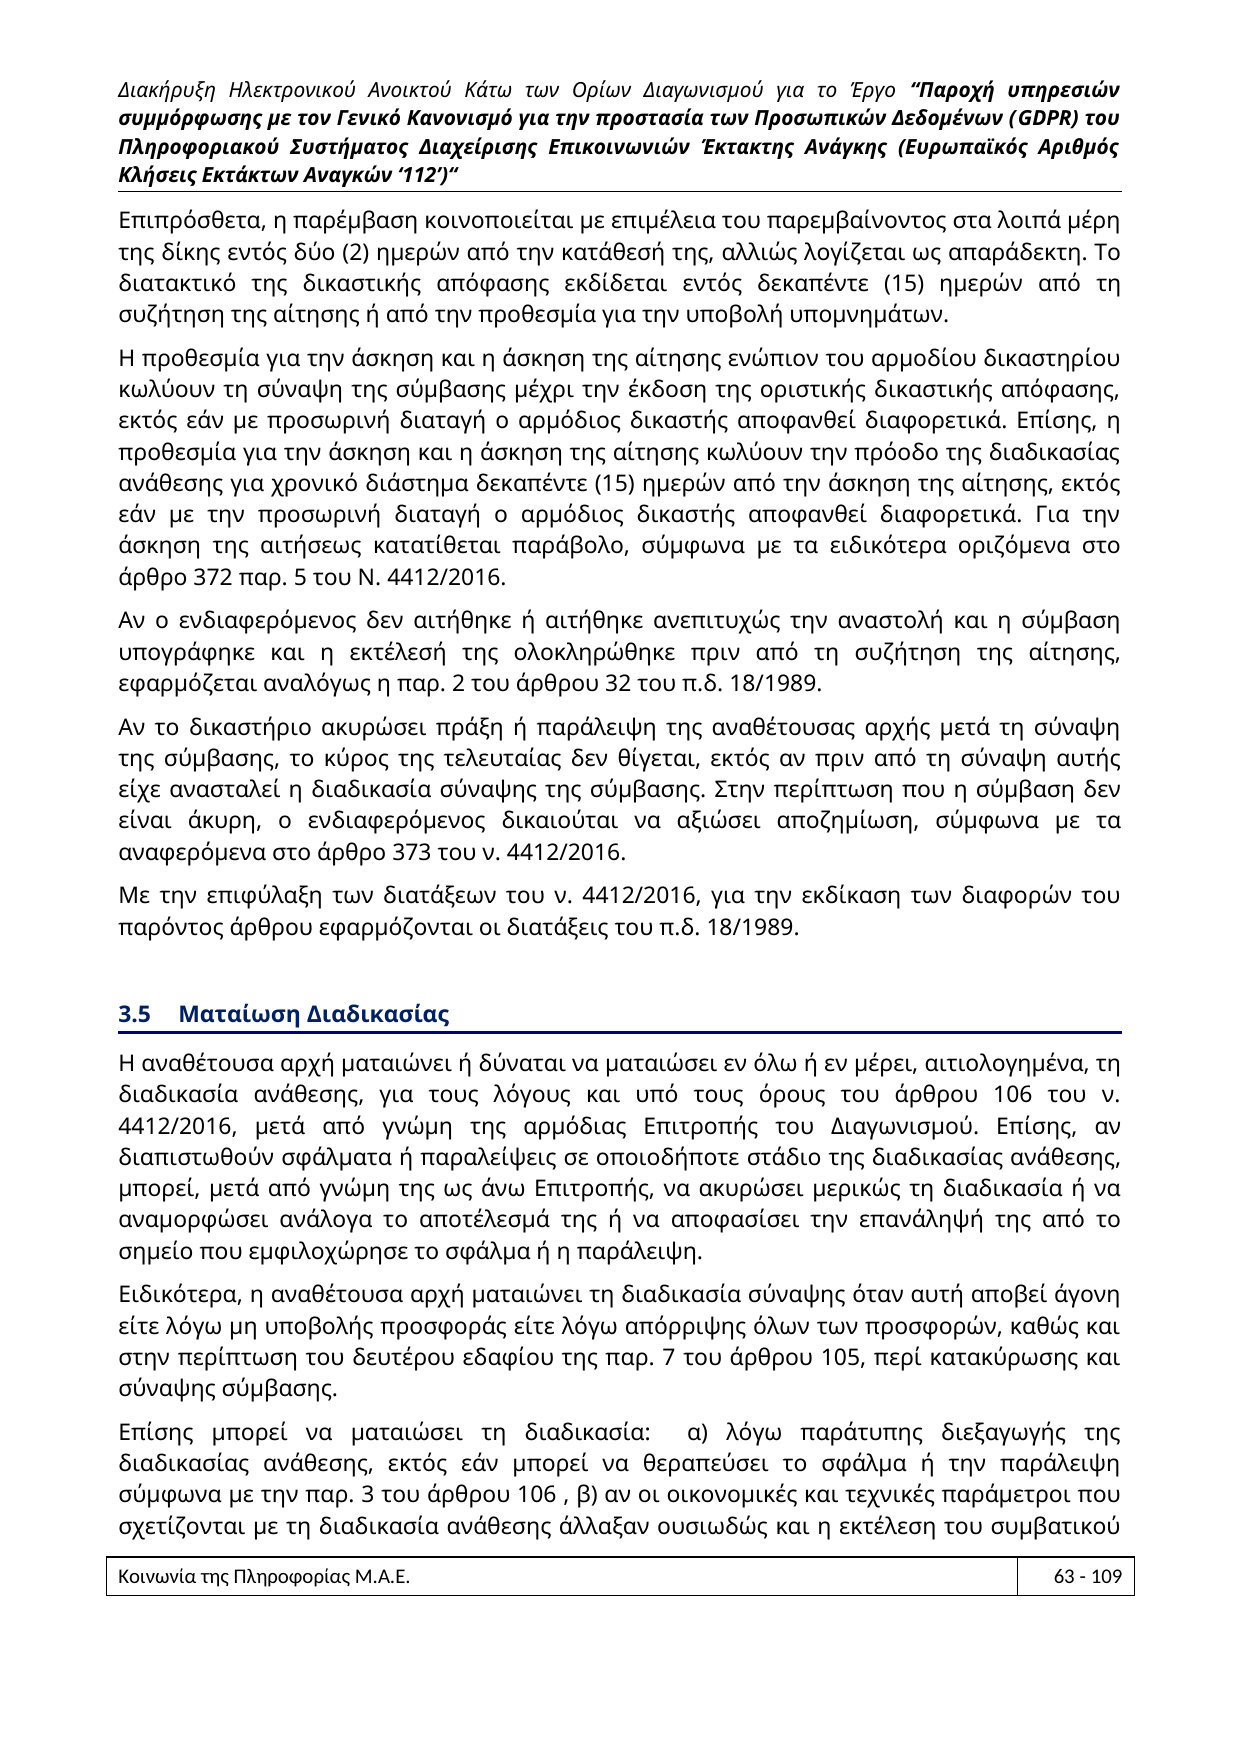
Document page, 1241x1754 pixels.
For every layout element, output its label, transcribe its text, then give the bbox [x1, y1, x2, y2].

text Επιπρόσθετα, η παρέμβαση κοινοποιείται με επιμέλεια του παρεμβαίνοντος στα λοιπά μέρη της δίκης εντός δύο (2) ημερών από την κατάθεσή της, αλλιώς λογίζεται ως απαράδεκτη. Το διατακτικό της δικαστικής απόφασης εκδίδεται εντός δεκαπέντε (15) ημερών από τη συζήτηση της αίτησης ή από την προθεσμία για την υποβολή υπομνημάτων. [118, 204, 1122, 329]
text Με την επιφύλαξη των διατάξεων του ν. 4412/2016, για την εκδίκαση των διαφορών του παρόντος άρθρου εφαρμόζονται οι διατάξεις του π.δ. 18/1989. [118, 879, 1122, 942]
text Ειδικότερα, η αναθέτουσα αρχή ματαιώνει τη διαδικασία σύναψης όταν αυτή αποβεί άγονη είτε λόγω μη υποβολής προσφοράς είτε λόγω απόρριψης όλων των προσφορών, καθώς και στην περίπτωση του δευτέρου εδαφίου της παρ. 7 του άρθρου 105, περί κατακύρωσης και σύναψης σύμβασης. [118, 1278, 1122, 1403]
text Αν το δικαστήριο ακυρώσει πράξη ή παράλειψη της αναθέτουσας αρχής μετά τη σύναψη της σύμβασης, το κύρος της τελευταίας δεν θίγεται, εκτός αν πριν από τη σύναψη αυτής είχε ανασταλεί η διαδικασία σύναψης της σύμβασης. Στην περίπτωση που η σύμβαση δεν είναι άκυρη, ο ενδιαφερόμενος δικαιούται να αξιώσει αποζημίωση, σύμφωνα με τα αναφερόμενα στο άρθρο 373 του ν. 4412/2016. [118, 711, 1122, 867]
subtitle Ματαίωση Διαδικασίας [118, 998, 1122, 1031]
text Η προθεσμία για την άσκηση και η άσκηση της αίτησης ενώπιον του αρμοδίου δικαστηρίου κωλύουν τη σύναψη της σύμβασης μέχρι την έκδοση της οριστικής δικαστικής απόφασης, εκτός εάν με προσωρινή διαταγή ο αρμόδιος δικαστής αποφανθεί διαφορετικά. Επίσης, η προθεσμία για την άσκηση και η άσκηση της αίτησης κωλύουν την πρόοδο της διαδικασίας ανάθεσης για χρονικό διάστημα δεκαπέντε (15) ημερών από την άσκηση της αίτησης, εκτός εάν με την προσωρινή διαταγή ο αρμόδιος δικαστής αποφανθεί διαφορετικά. Για την άσκηση της αιτήσεως κατατίθεται παράβολο, σύμφωνα με τα ειδικότερα οριζόμενα στο άρθρο 372 παρ. 5 του Ν. 4412/2016. [118, 342, 1122, 592]
text Η αναθέτουσα αρχή ματαιώνει ή δύναται να ματαιώσει εν όλω ή εν μέρει, αιτιολογημένα, τη διαδικασία ανάθεσης, για τους λόγους και υπό τους όρους του άρθρου 106 του ν. 4412/2016, μετά από γνώμη της αρμόδιας Επιτροπής του Διαγωνισμού. Επίσης, αν διαπιστωθούν σφάλματα ή παραλείψεις σε οποιοδήποτε στάδιο της διαδικασίας ανάθεσης, μπορεί, μετά από γνώμη της ως άνω Επιτροπής, να ακυρώσει μερικώς τη διαδικασία ή να αναμορφώσει ανάλογα το αποτέλεσμά της ή να αποφασίσει την επανάληψή της από το σημείο που εμφιλοχώρησε το σφάλμα ή η παράλειψη. [118, 1047, 1122, 1266]
text Αν ο ενδιαφερόμενος δεν αιτήθηκε ή αιτήθηκε ανεπιτυχώς την αναστολή και η σύμβαση υπογράφηκε και η εκτέλεσή της ολοκληρώθηκε πριν από τη συζήτηση της αίτησης, εφαρμόζεται αναλόγως η παρ. 2 του άρθρου 32 του π.δ. 18/1989. [118, 604, 1122, 698]
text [118, 1416, 1122, 1541]
